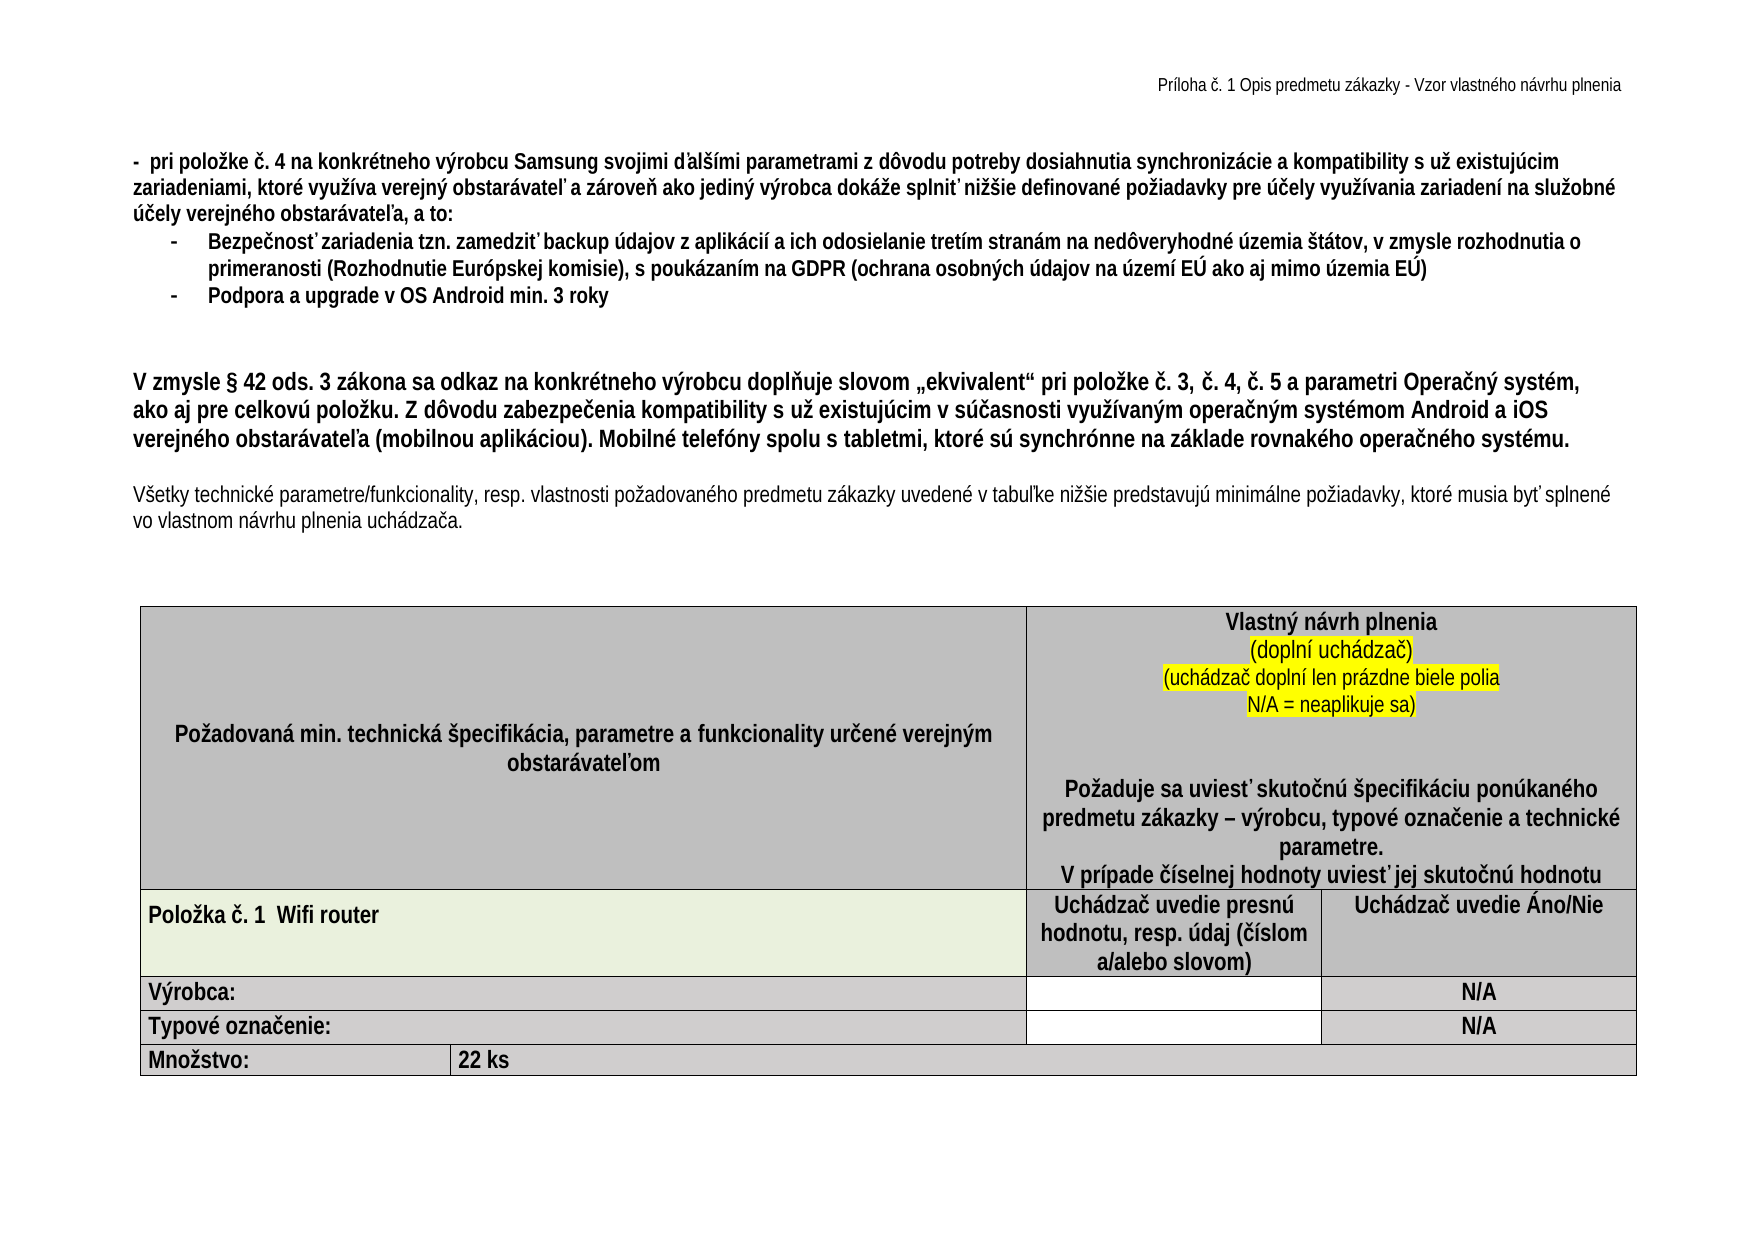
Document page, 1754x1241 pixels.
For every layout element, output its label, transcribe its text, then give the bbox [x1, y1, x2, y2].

list Podpora a upgrade v OS Android min. 3 roky [170, 281, 1621, 309]
text Všetky technické parametre/funkcionality, resp. vlastnosti požadovaného predmetu zákazky uvedené v tabuľke nižšie predstavujú minimálne požiadavky, ktoré musia byť splnené vo vlastnom návrhu plnenia uchádzača. [133, 481, 1621, 534]
table_cell Množstvo: [141, 1045, 450, 1075]
table_cell N/A [1322, 1011, 1636, 1044]
table_cell N/A [1322, 977, 1636, 1010]
table_cell [1027, 977, 1321, 1010]
table_cell 22 ks [451, 1045, 1636, 1075]
list Bezpečnosť zariadenia tzn. zamedziť backup údajov z aplikácií a ich odosielanie tretím stranám na nedôveryhodné územia štátov, v zmysle rozhodnutia o primeranosti (Rozhodnutie Európskej komisie), s poukázaním na GDPR (ochrana osobných údajov na území EÚ ako aj mimo územia EÚ) [170, 227, 1621, 281]
table_header Vlastný návrh plnenia (doplní uchádzač) (uchádzač doplní len prázdne biele polia N/A = neaplikuje sa) Požaduje sa uviesť skutočnú špecifikáciu ponúkaného predmetu zákazky – výrobcu, typové označenie a technické parametre. V prípade číselnej hodnoty uviesť jej skutočnú hodnotu [1027, 607, 1636, 889]
table_cell Položka č. 1 Wifi router [141, 890, 1026, 976]
text - pri položke č. 4 na konkrétneho výrobcu Samsung svojimi ďalšími parametrami z dôvodu potreby dosiahnutia synchronizácie a kompatibility s už existujúcim zariadeniami, ktoré využíva verejný obstarávateľ a zároveň ako jediný výrobca dokáže splniť nižšie definované požiadavky pre účely využívania zariadení na služobné účely verejného obstarávateľa, a to: [133, 148, 1621, 227]
table_cell [1027, 1011, 1321, 1044]
text V zmysle § 42 ods. 3 zákona sa odkaz na konkrétneho výrobcu doplňuje slovom „ekvivalent“ pri položke č. 3, č. 4, č. 5 a parametri Operačný systém, ako aj pre celkovú položku. Z dôvodu zabezpečenia kompatibility s už existujúcim v súčasnosti využívaným operačným systémom Android a iOS verejného obstarávateľa (mobilnou aplikáciou). Mobilné telefóny spolu s tabletmi, ktoré sú synchrónne na základe rovnakého operačného systému. [133, 366, 1621, 452]
table_cell Typové označenie: [141, 1011, 1026, 1044]
table_cell Uchádzač uvedie Áno/Nie [1322, 890, 1636, 976]
table_cell Výrobca: [141, 977, 1026, 1010]
table_cell Uchádzač uvedie presnú hodnotu, resp. údaj (číslom a/alebo slovom) [1027, 890, 1321, 976]
table_header Požadovaná min. technická špecifikácia, parametre a funkcionality určené verejným obstarávateľom [141, 607, 1026, 889]
